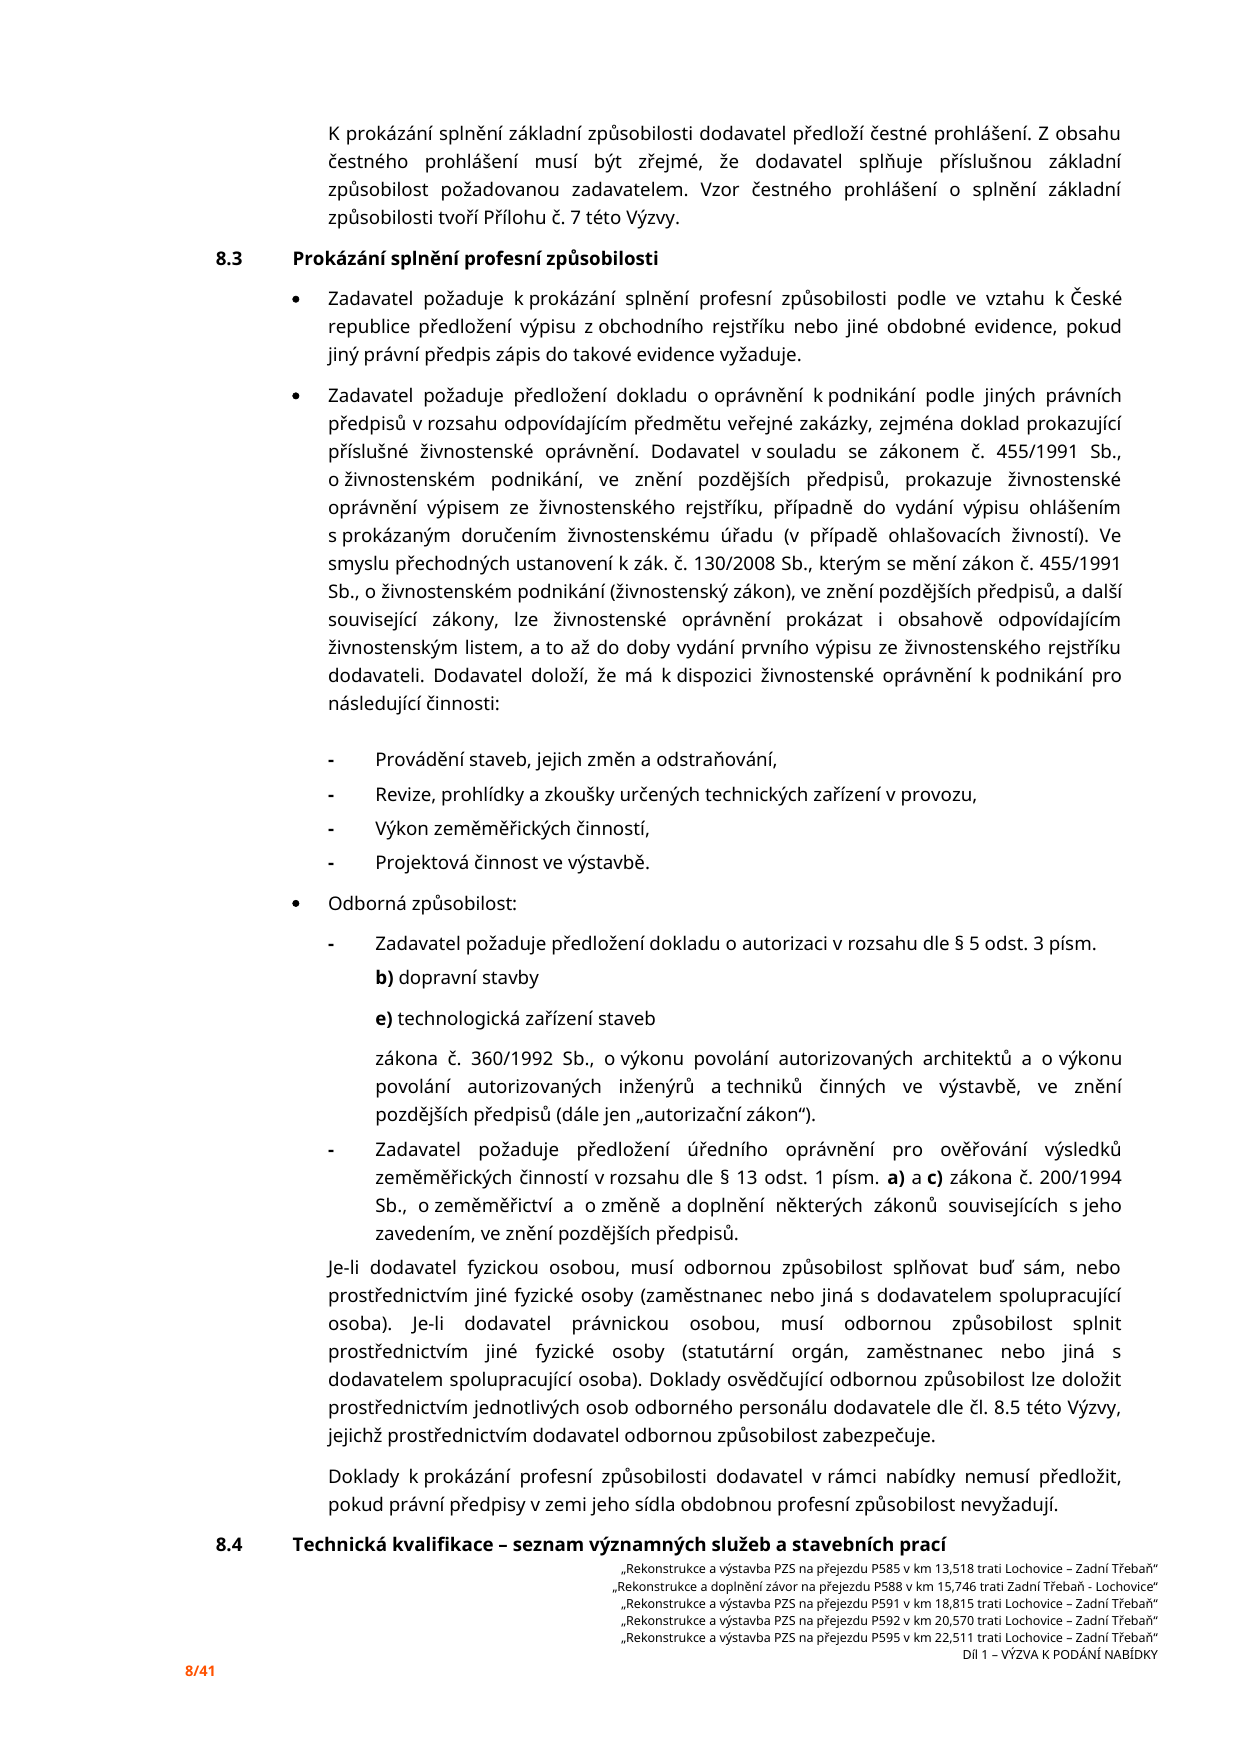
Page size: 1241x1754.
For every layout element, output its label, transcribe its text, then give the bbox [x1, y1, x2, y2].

text Projektová činnost ve výstavbě. [328, 849, 1122, 875]
text Výkon zeměměřických činností, [328, 815, 1122, 841]
text Je-li dodavatel fyzickou osobou, musí odbornou způsobilost splňovat buď sám, nebo prostřednictvím jiné fyzické osoby (zaměstnanec nebo jiná s dodavatelem spolupracující osoba). Je-li dodavatel právnickou osobou, musí odbornou způsobilost splnit prostřednictvím jiné fyzické osoby (statutární orgán, zaměstnanec nebo jiná s dodavatelem spolupracující osoba). Doklady osvědčující odbornou způsobilost lze doložit prostřednictvím jednotlivých osob odborného personálu dodavatele dle čl. 8.5 této Výzvy, jejichž prostřednictvím dodavatel odbornou způsobilost zabezpečuje. [328, 1254, 1122, 1448]
list b) dopravní stavby [339, 965, 1122, 990]
text Odborná způsobilost: [292, 890, 1122, 915]
text Zadavatel požaduje předložení dokladu o autorizaci v rozsahu dle § 5 odst. 3 písm. [328, 930, 1122, 956]
text Zadavatel požaduje k prokázání splnění profesní způsobilosti podle ve vztahu k České republice předložení výpisu z obchodního rejstříku nebo jiné obdobné evidence, pokud jiný právní předpis zápis do takové evidence vyžaduje. [292, 286, 1122, 367]
text Prokázání splnění profesní způsobilosti [216, 245, 1122, 271]
text Provádění staveb, jejich změn a odstraňování, [328, 747, 1122, 772]
list e) technologická zařízení staveb [339, 1005, 1122, 1031]
text Technická kvalifikace – seznam významných služeb a stavebních prací [216, 1532, 1122, 1557]
text Zadavatel požaduje předložení dokladu o oprávnění k podnikání podle jiných právních předpisů v rozsahu odpovídajícím předmětu veřejné zakázky, zejména doklad prokazující příslušné živnostenské oprávnění. Dodavatel v souladu se zákonem č. 455/1991 Sb., o živnostenském podnikání, ve znění pozdějších předpisů, prokazuje živnostenské oprávnění výpisem ze živnostenského rejstříku, případně do vydání výpisu ohlášením s prokázaným doručením živnostenskému úřadu (v případě ohlašovacích živností). Ve smyslu přechodných ustanovení k zák. č. 130/2008 Sb., kterým se mění zákon č. 455/1991 Sb., o živnostenském podnikání (živnostenský zákon), ve znění pozdějších předpisů, a další související zákony, lze živnostenské oprávnění prokázat i obsahově odpovídajícím živnostenským listem, a to až do doby vydání prvního výpisu ze živnostenského rejstříku dodavateli. Dodavatel doloží, že má k dispozici živnostenské oprávnění k podnikání pro následující činnosti: [292, 382, 1122, 716]
text Zadavatel požaduje předložení úředního oprávnění pro ověřování výsledků zeměměřických činností v rozsahu dle § 13 odst. 1 písm. a) a c) zákona č. 200/1994 Sb., o zeměměřictví a o změně a doplnění některých zákonů souvisejících s jeho zavedením, ve znění pozdějších předpisů. [328, 1136, 1122, 1246]
text K prokázání splnění základní způsobilosti dodavatel předloží čestné prohlášení. Z obsahu čestného prohlášení musí být zřejmé, že dodavatel splňuje příslušnou základní způsobilost požadovanou zadavatelem. Vzor čestného prohlášení o splnění základní způsobilosti tvoří Přílohu č. 7 této Výzvy. [328, 121, 1122, 230]
text Doklady k prokázání profesní způsobilosti dodavatel v rámci nabídky nemusí předložit, pokud právní předpisy v zemi jeho sídla obdobnou profesní způsobilost nevyžadují. [328, 1463, 1122, 1517]
text Revize, prohlídky a zkoušky určených technických zařízení v provozu, [328, 781, 1122, 806]
list zákona č. 360/1992 Sb., o výkonu povolání autorizovaných architektů a o výkonu povolání autorizovaných inženýrů a techniků činných ve výstavbě, ve znění pozdějších předpisů (dále jen „autorizační zákon“). [375, 1046, 1122, 1127]
